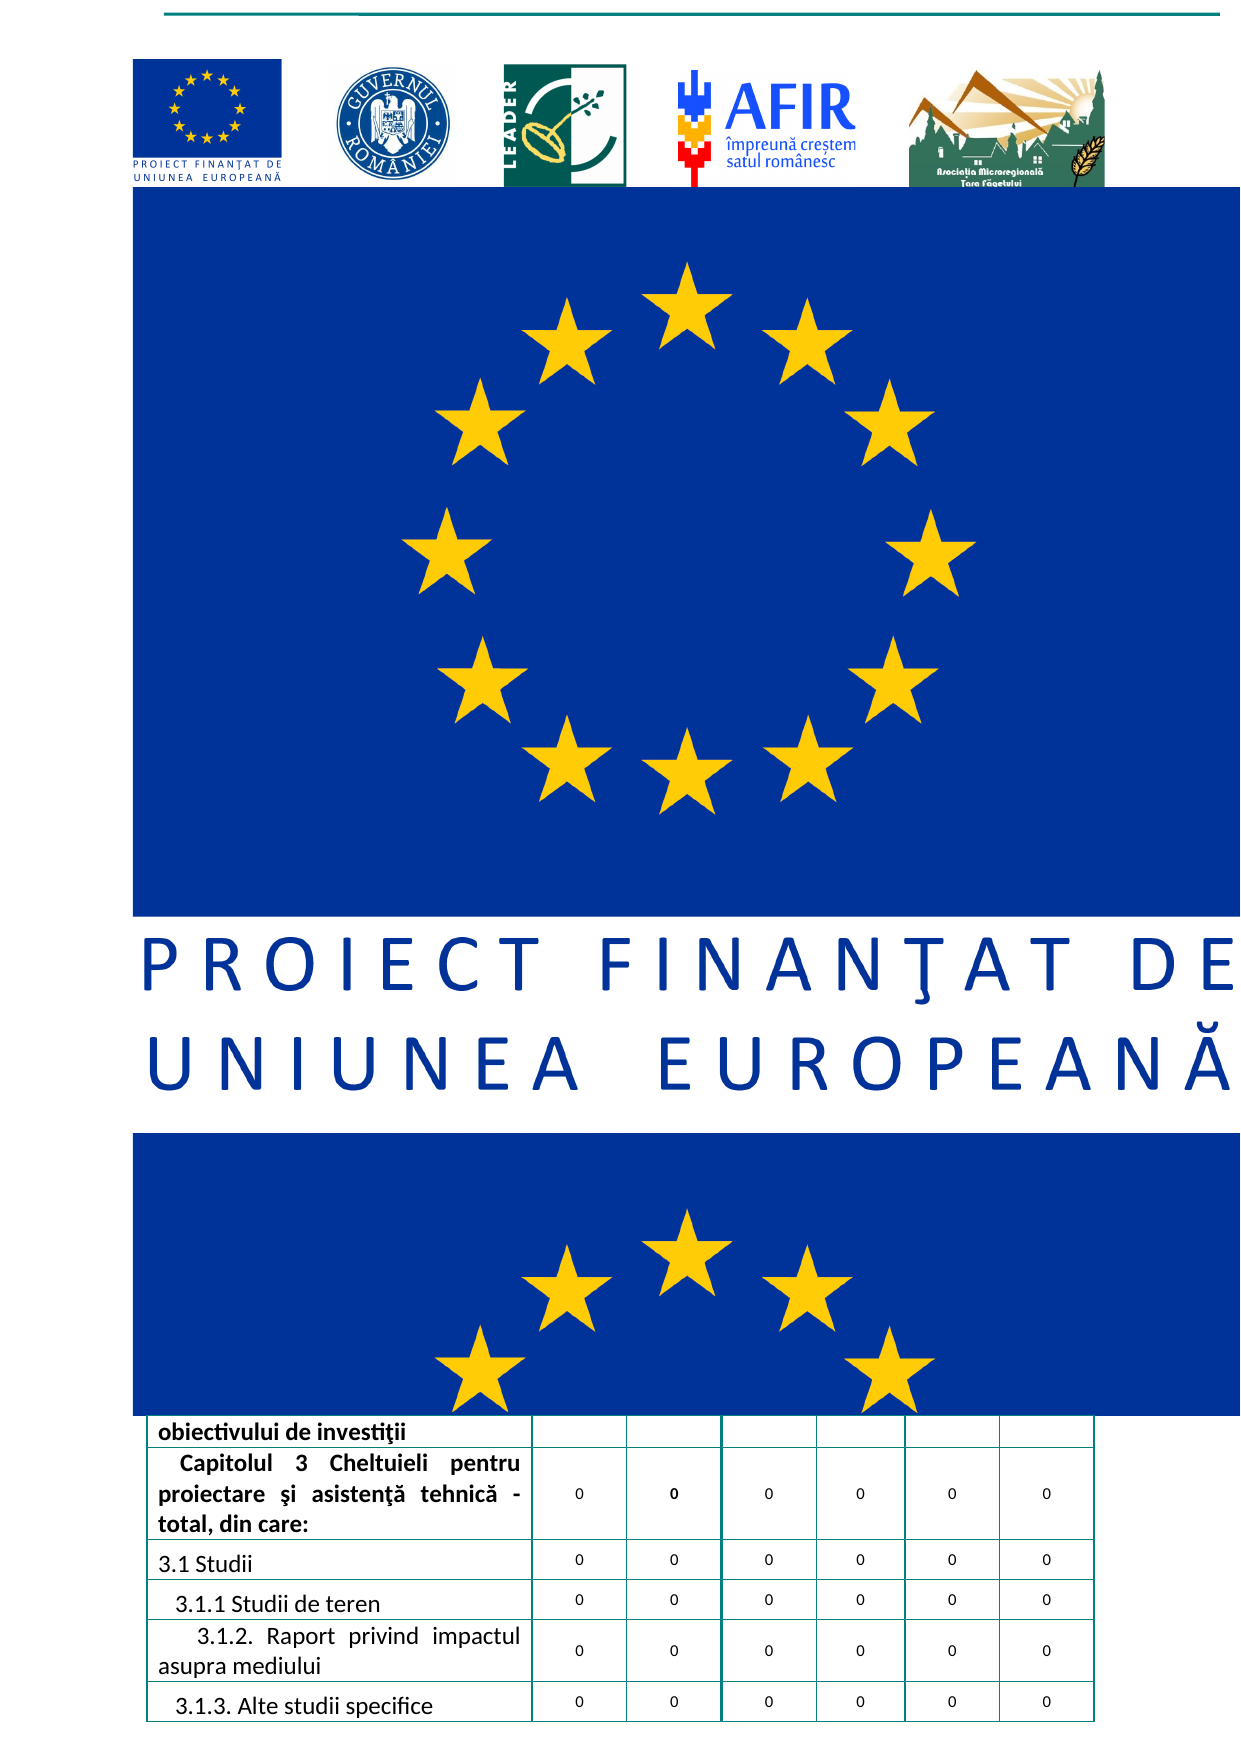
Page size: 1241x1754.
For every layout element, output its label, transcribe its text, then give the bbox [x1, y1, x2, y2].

table_cell 0 [723, 1620, 816, 1681]
table_cell 0 [533, 1580, 626, 1619]
table_cell 0 [723, 1580, 816, 1619]
table_cell 0 [1000, 1416, 1093, 1447]
table_cell 0 [817, 1620, 904, 1681]
table_cell 0 [533, 1682, 626, 1721]
table_cell Capitolul 3 Cheltuieli pentru proiectare şi asistenţă tehnică - total, din care: [148, 1448, 531, 1539]
table_cell 0 [817, 1416, 904, 1447]
table_cell 0 [533, 1416, 626, 1447]
table_cell 0 [533, 1448, 626, 1539]
table_cell 0 [533, 1620, 626, 1681]
table_cell 3.1.2. Raport privind impactul asupra mediului [148, 1620, 531, 1681]
table_cell 0 [627, 1682, 720, 1721]
table_cell 3.1.3. Alte studii specifice [148, 1682, 531, 1721]
table_cell 0 [906, 1448, 999, 1539]
table_cell 0 [817, 1540, 904, 1579]
table_cell 3.1.1 Studii de teren [148, 1580, 531, 1619]
table_cell 0 [627, 1540, 720, 1579]
table_cell 0 [723, 1682, 816, 1721]
table_cell 0 [1000, 1620, 1093, 1681]
table_cell 0 [627, 1580, 720, 1619]
table_cell 0 [627, 1448, 720, 1539]
table_cell 0 [906, 1620, 999, 1681]
table_cell Capitolul 2 Cheltuieli pentru asigurarea utilităţilor necesare obiectivului de investiţii [148, 1416, 531, 1447]
table_cell 0 [723, 1540, 816, 1579]
table_cell 0 [906, 1580, 999, 1619]
table_cell 0 [1000, 1540, 1093, 1579]
table_cell 0 [906, 1540, 999, 1579]
table_cell 0 [627, 1620, 720, 1681]
table_cell 0 [817, 1580, 904, 1619]
picture [907, 70, 1105, 186]
table_cell 0 [906, 1682, 999, 1721]
table_cell 0 [533, 1540, 626, 1579]
picture [132, 59, 1241, 1416]
table_cell 0 [723, 1416, 816, 1447]
table_cell 0 [817, 1448, 904, 1539]
table_cell 0 [906, 1416, 999, 1447]
table_cell 0 [723, 1448, 816, 1539]
table_cell 0 [817, 1682, 904, 1721]
table_cell 0 [627, 1416, 720, 1447]
table_cell 0 [1000, 1580, 1093, 1619]
table_cell 0 [1000, 1448, 1093, 1539]
table_cell 3.1 Studii [148, 1540, 531, 1579]
table_cell 0 [1000, 1682, 1093, 1721]
